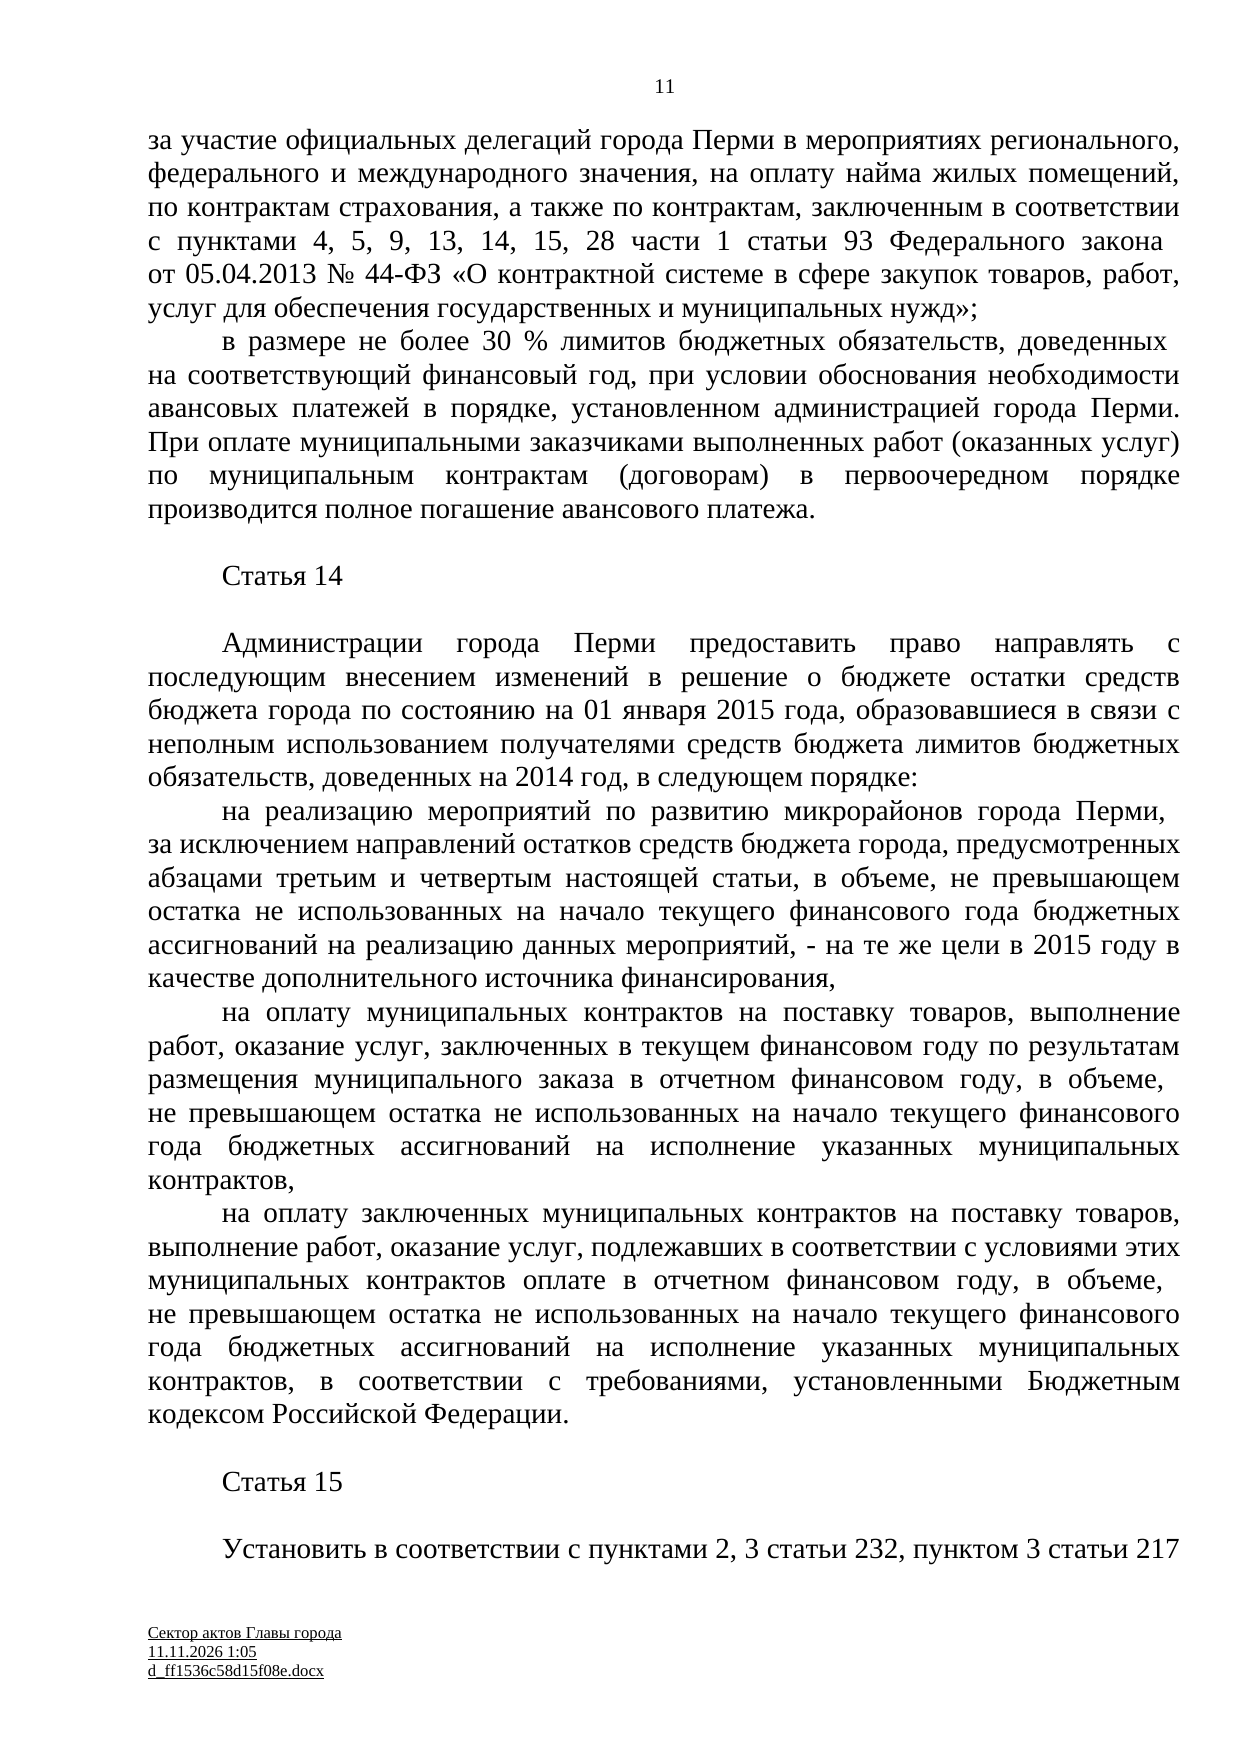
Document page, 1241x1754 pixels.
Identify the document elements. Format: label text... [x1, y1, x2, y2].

text в размере не более 30 % лимитов бюджетных обязательств, доведенных на соответствующий финансовый год, при условии обоснования необходимости авансовых платежей в порядке, установленном администрацией города Перми. При оплате муниципальными заказчиками выполненных работ (оказанных услуг) по муниципальным контрактам (договорам) в первоочередном порядке производится полное погашение авансового платежа. [148, 323, 1181, 524]
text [148, 122, 1181, 323]
text Статья 14 [148, 558, 1181, 592]
text Администрации города Перми предоставить право направлять с последующим внесением изменений в решение о бюджете остатки средств бюджета города по состоянию на 01 января 2015 года, образовавшиеся в связи с неполным использованием получателями средств бюджета лимитов бюджетных обязательств, доведенных на 2014 год, в следующем порядке: [148, 625, 1181, 793]
text на реализацию мероприятий по развитию микрорайонов города Перми, за исключением направлений остатков средств бюджета города, предусмотренных абзацами третьим и четвертым настоящей статьи, в объеме, не превышающем остатка не использованных на начало текущего финансового года бюджетных ассигнований на реализацию данных мероприятий, - на те же цели в 2015 году в качестве дополнительного источника финансирования, [148, 793, 1181, 994]
text Статья 15 [148, 1464, 1181, 1497]
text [148, 1531, 1181, 1564]
text на оплату муниципальных контрактов на поставку товаров, выполнение работ, оказание услуг, заключенных в текущем финансовом году по результатам размещения муниципального заказа в отчетном финансовом году, в объеме, не превышающем остатка не использованных на начало текущего финансового года бюджетных ассигнований на исполнение указанных муниципальных контрактов, [148, 994, 1181, 1195]
text на оплату заключенных муниципальных контрактов на поставку товаров, выполнение работ, оказание услуг, подлежавших в соответствии с условиями этих муниципальных контрактов оплате в отчетном финансовом году, в объеме, не превышающем остатка не использованных на начало текущего финансового года бюджетных ассигнований на исполнение указанных муниципальных контрактов, в соответствии с требованиями, установленными Бюджетным кодексом Российской Федерации. [148, 1195, 1181, 1430]
